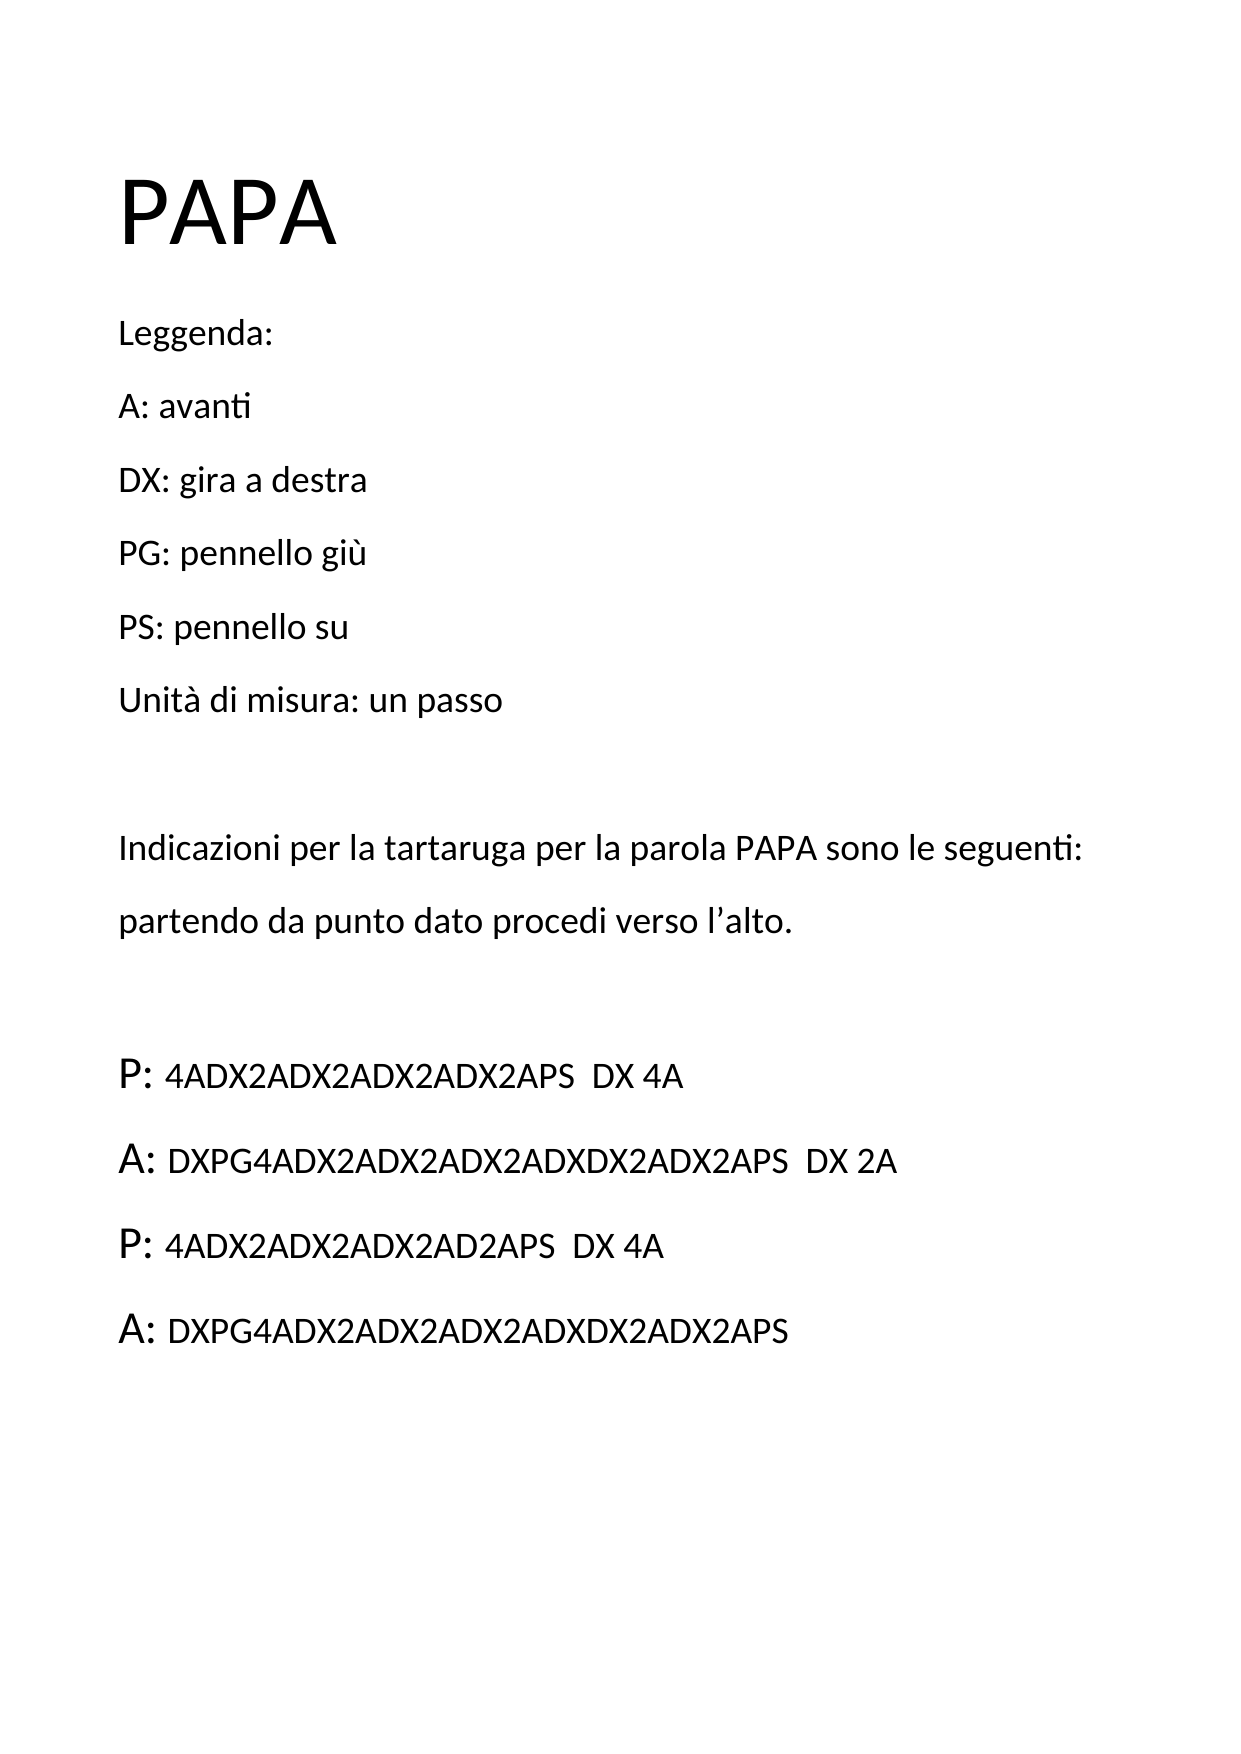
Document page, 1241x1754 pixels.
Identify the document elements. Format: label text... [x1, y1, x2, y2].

text P: 4ADX2ADX2ADX2AD2APS DX 4A [118, 1214, 1122, 1270]
text Unità di misura: un passo [118, 676, 1122, 722]
text P: 4ADX2ADX2ADX2ADX2APS DX 4A [118, 1044, 1122, 1100]
text Indicazioni per la tartaruga per la parola PAPA sono le seguenti: [118, 823, 1122, 869]
text A: DXPG4ADX2ADX2ADX2ADXDX2ADX2APS [118, 1299, 1122, 1355]
text A: avanti [118, 382, 1122, 428]
text partendo da punto dato procedi verso l’alto. [118, 897, 1122, 943]
text DX: gira a destra [118, 456, 1122, 502]
text Leggenda: [118, 309, 1122, 354]
text PAPA [118, 148, 1122, 270]
text PS: pennello su [118, 603, 1122, 649]
text PG: pennello giù [118, 529, 1122, 575]
text A: DXPG4ADX2ADX2ADX2ADXDX2ADX2APS DX 2A [118, 1129, 1122, 1185]
